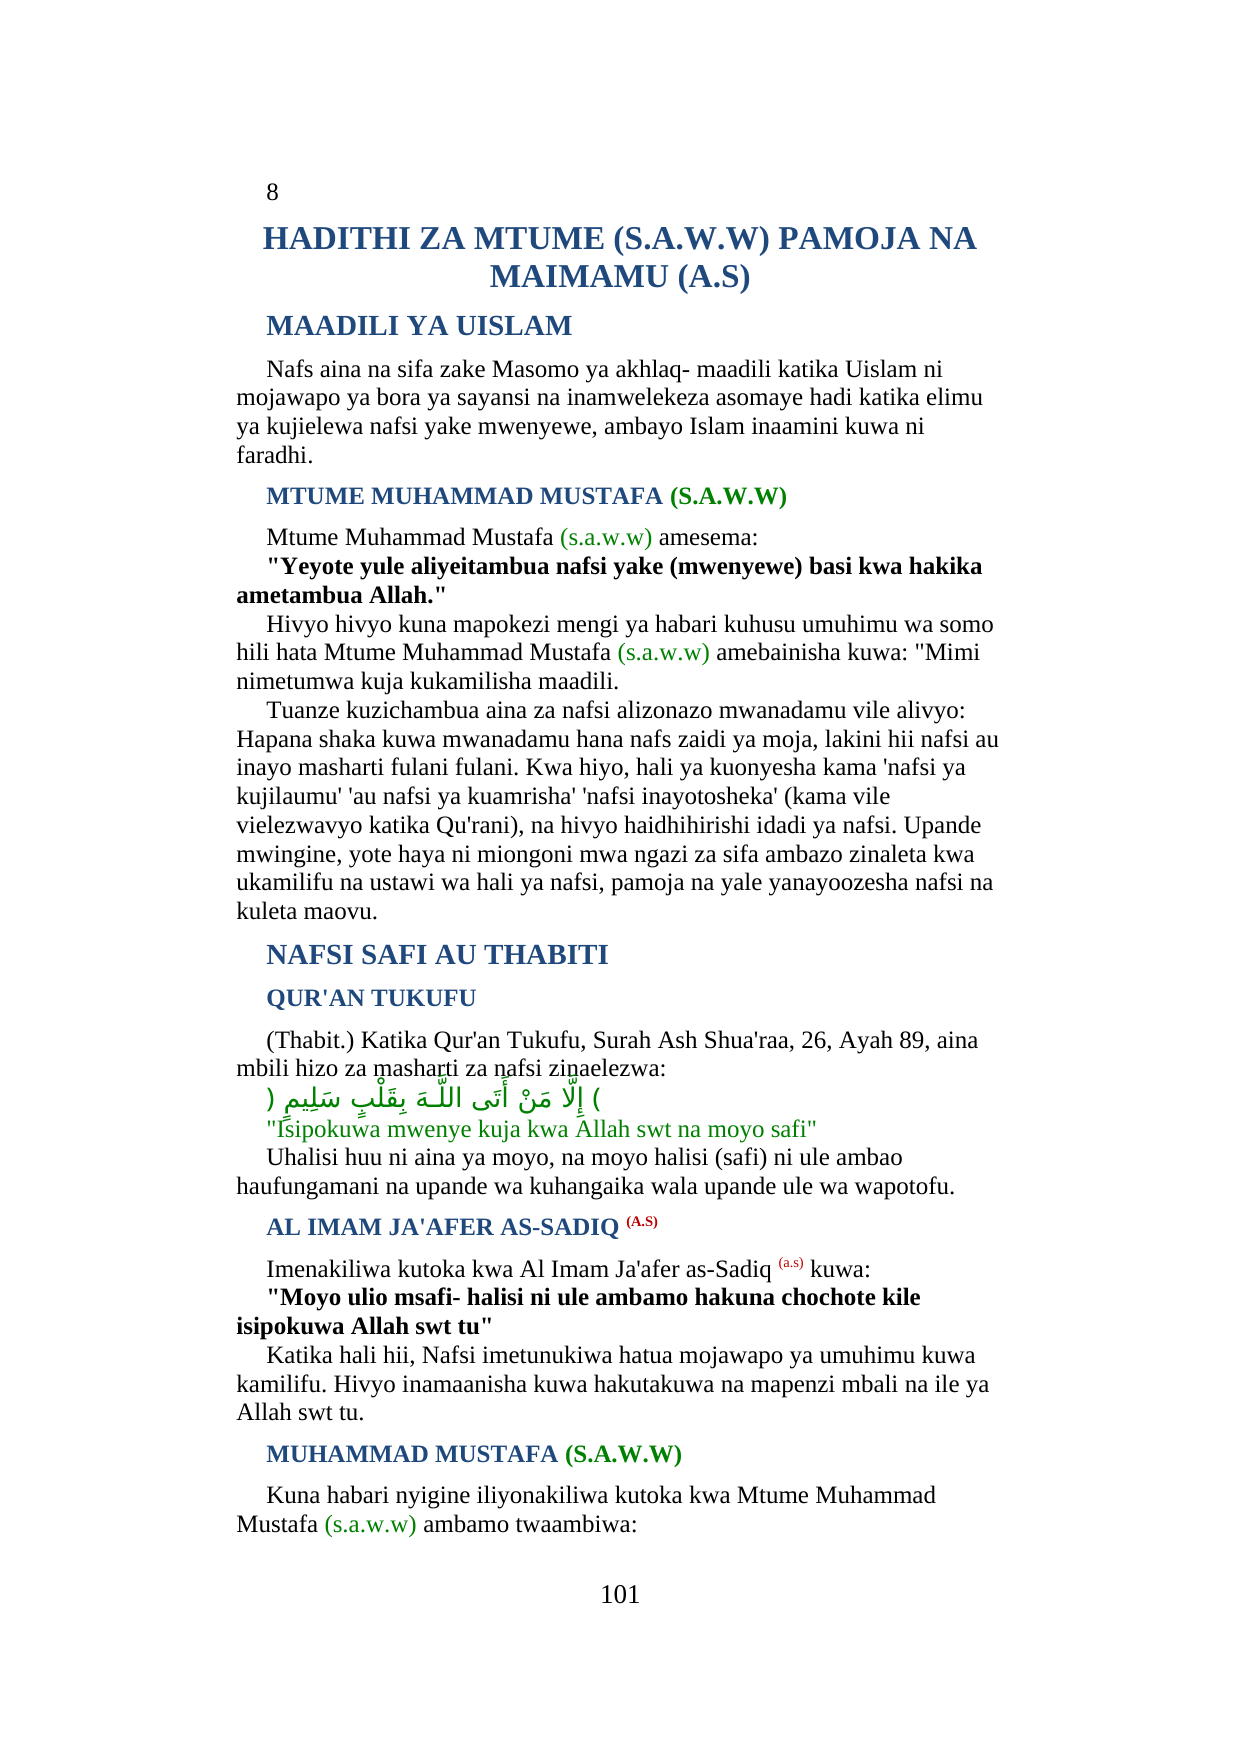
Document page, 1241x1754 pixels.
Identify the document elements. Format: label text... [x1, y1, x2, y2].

text Hivyo hivyo kuna mapokezi mengi ya habari kuhusu umuhimu wa somo hili hata Mtume Muhammad Mustafa (s.a.w.w) amebainisha kuwa: "Mimi nimetumwa kuja kukamilisha maadili. [236, 609, 1004, 695]
text 8 [236, 177, 1004, 206]
text Nafs aina na sifa zake Masomo ya akhlaq- maadili katika Uislam ni mojawapo ya bora ya sayansi na inamwelekeza asomaye hadi katika elimu ya kujielewa nafsi yake mwenyewe, ambayo Islam inaamini kuwa ni faradhi. [236, 354, 1004, 469]
subtitle MAADILI YA UISLAM [236, 308, 1004, 341]
text Uhalisi huu ni aina ya moyo, na moyo halisi (safi) ni ule ambao haufungamani na upande wa kuhangaika wala upande ule wa wapotofu. [236, 1142, 1004, 1200]
text (Thabit.) Katika Qur'an Tukufu, Surah Ash Shua'raa, 26, Ayah 89, aina mbili hizo za masharti za nafsi zinaelezwa: [236, 1025, 1004, 1082]
text "Moyo ulio msafi- halisi ni ule ambamo hakuna chochote kile isipokuwa Allah swt tu" [236, 1282, 1004, 1340]
text "Yeyote yule aliyeitambua nafsi yake (mwenyewe) basi kwa hakika ametambua Allah." [236, 551, 1004, 609]
subtitle MUHAMMAD MUSTAFA (S.A.W.W) [236, 1439, 1004, 1467]
text "Isipokuwa mwenye kuja kwa Allah swt na moyo safi" [236, 1114, 1004, 1142]
subtitle MTUME MUHAMMAD MUSTAFA (S.A.W.W) [236, 481, 1004, 510]
text ﴿ إِلَّا مَنْ أَتَى اللَّـهَ بِقَلْبٍ سَلِيمٍ ﴾ [236, 1082, 1004, 1114]
text Kuna habari nyigine iliyonakiliwa kutoka kwa Mtume Muhammad Mustafa (s.a.w.w) ambamo twaambiwa: [236, 1480, 1004, 1537]
subtitle QUR'AN TUKUFU [236, 983, 1004, 1012]
text Mtume Muhammad Mustafa (s.a.w.w) amesema: [236, 522, 1004, 551]
text Imenakiliwa kutoka kwa Al Imam Ja'afer as-Sadiq (a.s) kuwa: [236, 1254, 1004, 1282]
text Tuanze kuzichambua aina za nafsi alizonazo mwanadamu vile alivyo: Hapana shaka kuwa mwanadamu hana nafs zaidi ya moja, lakini hii nafsi au inayo masharti fulani fulani. Kwa hiyo, hali ya kuonyesha kama 'nafsi ya kujilaumu' 'au nafsi ya kuamrisha' 'nafsi inayotosheka' (kama vile vielezwavyo katika Qu'rani), na hivyo haidhihirishi idadi ya nafsi. Upande mwingine, yote haya ni miongoni mwa ngazi za sifa ambazo zinaleta kwa ukamilifu na ustawi wa hali ya nafsi, pamoja na yale yanayoozesha nafsi na kuleta maovu. [236, 695, 1004, 925]
text Katika hali hii, Nafsi imetunukiwa hatua mojawapo ya umuhimu kuwa kamilifu. Hivyo inamaanisha kuwa hakutakuwa na mapenzi mbali na ile ya Allah swt tu. [236, 1340, 1004, 1426]
subtitle AL IMAM JA'AFER AS-SADIQ (A.S) [236, 1212, 1004, 1241]
subtitle HADITHI ZA MTUME (S.A.W.W) PAMOJA NA MAIMAMU (A.S) [236, 218, 1004, 295]
subtitle NAFSI SAFI AU THABITI [236, 937, 1004, 971]
